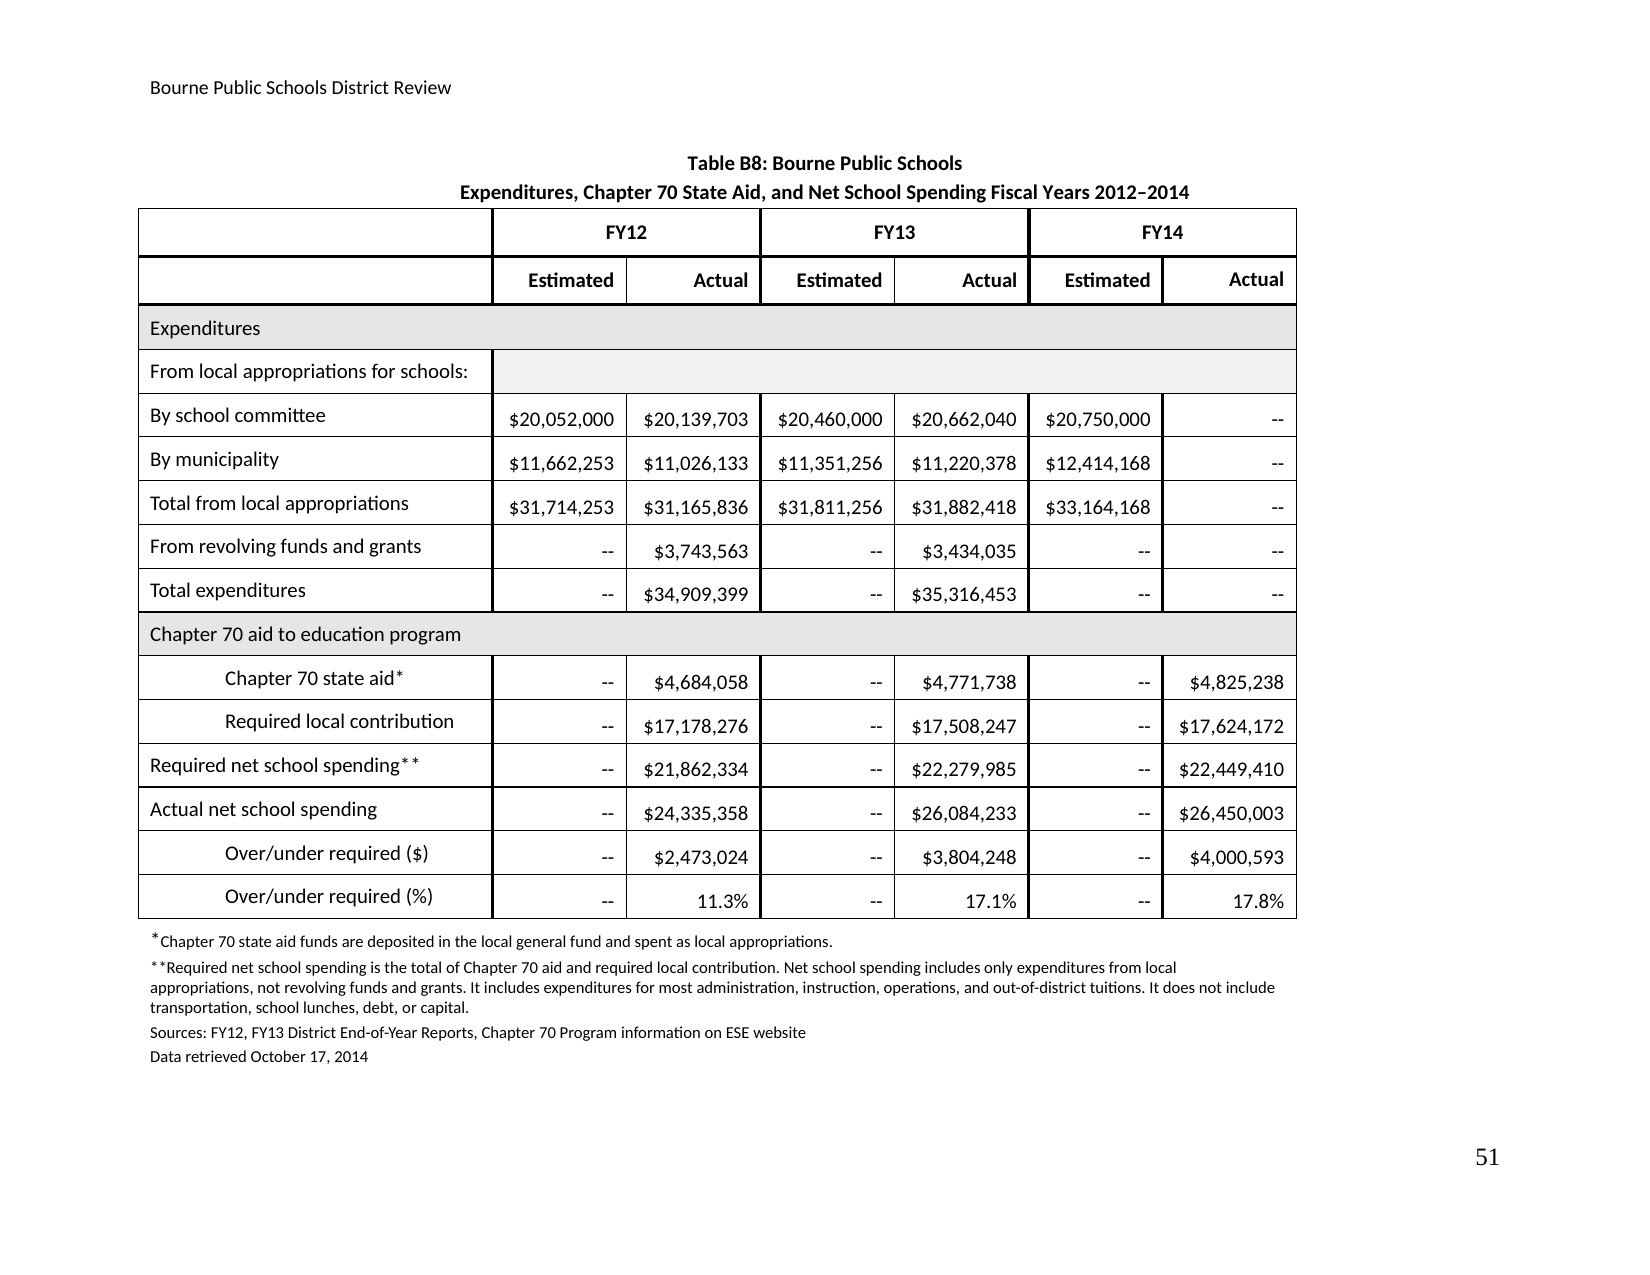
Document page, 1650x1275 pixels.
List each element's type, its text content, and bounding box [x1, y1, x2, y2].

table_cell -- [762, 525, 894, 568]
table_cell $2,473,024 [627, 831, 759, 874]
table_cell Actual net school spending [139, 788, 491, 830]
table_cell -- [1030, 744, 1161, 786]
table_cell Estimated [494, 258, 626, 303]
table_cell $17,508,247 [895, 700, 1027, 743]
table_cell $4,000,593 [1164, 831, 1296, 874]
table_cell Actual [895, 258, 1027, 303]
table_cell -- [1030, 525, 1161, 568]
table_cell $31,811,256 [762, 481, 894, 524]
table_cell $4,825,238 [1164, 656, 1296, 699]
table_cell $11,026,133 [627, 437, 759, 480]
table_cell From revolving funds and grants [139, 525, 491, 568]
text Expenditures, Chapter 70 State Aid, and Net School Spending Fiscal Years 2012–2014 [150, 179, 1500, 204]
table_cell Expenditures [139, 306, 1296, 349]
table_cell $26,450,003 [1164, 788, 1296, 830]
table_header FY13 [762, 209, 1027, 255]
table_cell -- [762, 656, 894, 699]
table_cell From local appropriations for schools: [139, 350, 491, 393]
table_header FY14 [1031, 209, 1296, 255]
table_cell Total expenditures [139, 569, 491, 611]
table_cell -- [494, 875, 626, 918]
table_cell Estimated [1031, 258, 1161, 303]
table_cell *Chapter 70 state aid funds are deposited in the local general fund and spent as local appropriations. **Required net school spending is the total of Chapter 70 aid and required local contribution. Net school spending includes only expenditures from local appropriations, not revolving funds and grants. It includes expenditures for most administration, instruction, operations, and out-of-district tuitions. It does not include transportation, school lunches, debt, or capital. Sources: FY12, FY13 District End-of-Year Reports, Chapter 70 Program information on ESE website Data retrieved October 17, 2014 [138, 919, 1296, 1076]
table_cell $31,882,418 [895, 481, 1027, 524]
table_cell $31,165,836 [627, 481, 759, 524]
table_cell $33,164,168 [1030, 481, 1161, 524]
table_cell -- [1030, 569, 1161, 611]
table_cell -- [494, 569, 626, 611]
table_cell -- [1164, 525, 1296, 568]
table_cell -- [762, 788, 894, 830]
table_cell Required net school spending** [139, 744, 491, 786]
table_cell $35,316,453 [895, 569, 1027, 611]
table_cell Chapter 70 state aid* [139, 656, 491, 699]
table_cell Over/under required ($) [139, 831, 491, 874]
table_cell $17,178,276 [627, 700, 759, 743]
table_cell $3,804,248 [895, 831, 1027, 874]
table_cell -- [1164, 437, 1296, 480]
table_cell 17.8% [1164, 875, 1296, 918]
table_cell Actual [627, 258, 759, 303]
table_cell $11,220,378 [895, 437, 1027, 480]
table_cell Over/under required (%) [139, 875, 491, 918]
table_cell Total from local appropriations [139, 481, 491, 524]
table_cell $20,139,703 [627, 394, 759, 436]
table_cell $12,414,168 [1030, 437, 1161, 480]
table_cell Actual [1164, 258, 1296, 303]
table_cell $21,862,334 [627, 744, 759, 786]
table_cell Required local contribution [139, 700, 491, 743]
table_cell -- [1164, 394, 1296, 436]
table_cell -- [1030, 700, 1161, 743]
table_cell -- [494, 788, 626, 830]
table_cell -- [1030, 788, 1161, 830]
table_cell $22,449,410 [1164, 744, 1296, 786]
table_cell $20,750,000 [1030, 394, 1161, 436]
table_cell $24,335,358 [627, 788, 759, 830]
table_cell By school committee [139, 394, 491, 436]
table_cell $11,662,253 [494, 437, 626, 480]
table_cell -- [762, 700, 894, 743]
table_cell $26,084,233 [895, 788, 1027, 830]
table_cell $4,684,058 [627, 656, 759, 699]
table_cell -- [762, 831, 894, 874]
table_cell -- [1030, 831, 1161, 874]
table_cell $22,279,985 [895, 744, 1027, 786]
table_cell $11,351,256 [762, 437, 894, 480]
table_cell Estimated [762, 258, 894, 303]
table_cell $20,460,000 [762, 394, 894, 436]
table_cell -- [762, 875, 894, 918]
table_cell -- [1164, 481, 1296, 524]
table_cell Chapter 70 aid to education program [139, 613, 1296, 655]
table_cell [139, 258, 491, 303]
table_header FY12 [494, 209, 759, 255]
table_cell -- [1030, 656, 1161, 699]
table_cell -- [494, 700, 626, 743]
table_cell 11.3% [627, 875, 759, 918]
table_cell -- [494, 525, 626, 568]
table_cell -- [1030, 875, 1161, 918]
table_cell $20,052,000 [494, 394, 626, 436]
table_cell By municipality [139, 437, 491, 480]
table_cell $34,909,399 [627, 569, 759, 611]
text Table B8: Bourne Public Schools [150, 150, 1500, 175]
table_cell $3,743,563 [627, 525, 759, 568]
table_cell $3,434,035 [895, 525, 1027, 568]
table_cell $17,624,172 [1164, 700, 1296, 743]
table_cell $4,771,738 [895, 656, 1027, 699]
table_cell $31,714,253 [494, 481, 626, 524]
table_cell -- [494, 656, 626, 699]
table_cell -- [762, 744, 894, 786]
table_cell -- [494, 831, 626, 874]
table_cell $20,662,040 [895, 394, 1027, 436]
table_cell [494, 350, 1296, 393]
table_cell -- [1164, 569, 1296, 611]
table_cell 17.1% [895, 875, 1027, 918]
table_header [139, 209, 491, 255]
table_cell -- [762, 569, 894, 611]
table_cell -- [494, 744, 626, 786]
